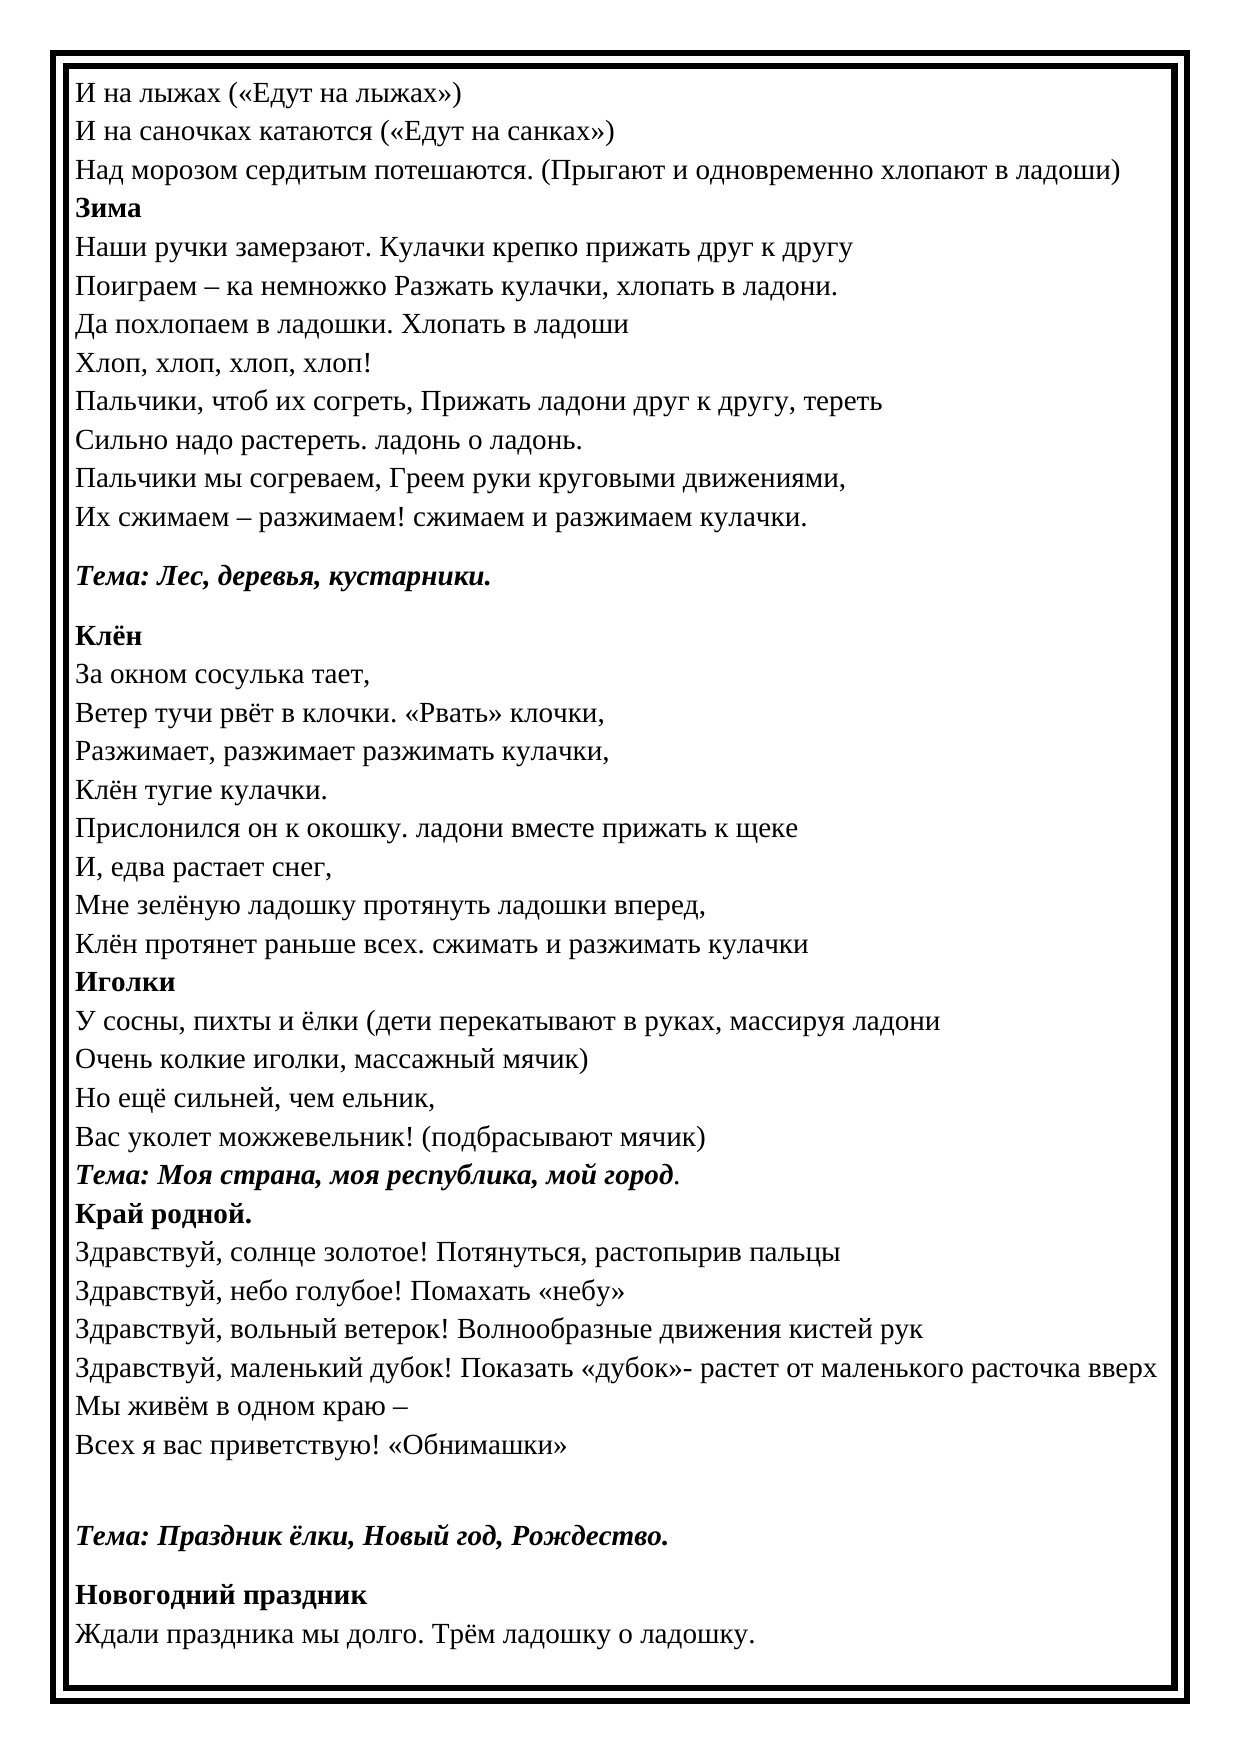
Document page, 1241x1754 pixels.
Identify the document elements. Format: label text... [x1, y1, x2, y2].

text Тема: Праздник ёлки, Новый год, Рождество. [75, 1518, 1165, 1551]
text Клён За окном сосулька тает, Ветер тучи рвёт в клочки. «Рвать» клочки, Разжимает, разжимает разжимать кулачки, Клён тугие кулачки. Прислонился он к окошку. ладони вместе прижать к щеке И, едва растает снег, Мне зелёную ладошку протянуть ладошки вперед, Клён протянет раньше всех. сжимать и разжимать кулачки Иголки У сосны, пихты и ёлки (дети перекатывают в руках, массируя ладони Очень колкие иголки, массажный мячик) Но ещё сильней, чем ельник, Вас уколет можжевельник! (подбрасывают мячик) Тема: Моя страна, моя республика, мой город. Край родной. Здравствуй, солнце золотое! Потянуться, растопырив пальцы Здравствуй, небо голубое! Помахать «небу» Здравствуй, вольный ветерок! Волнообразные движения кистей рук Здравствуй, маленький дубок! Показать «дубок»- растет от маленького расточка вверх Мы живём в одном краю – Всех я вас приветствую! «Обнимашки» [75, 618, 1165, 1493]
text Тема: Лес, деревья, кустарники. [75, 558, 1165, 592]
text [75, 75, 1165, 532]
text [75, 1577, 1165, 1649]
